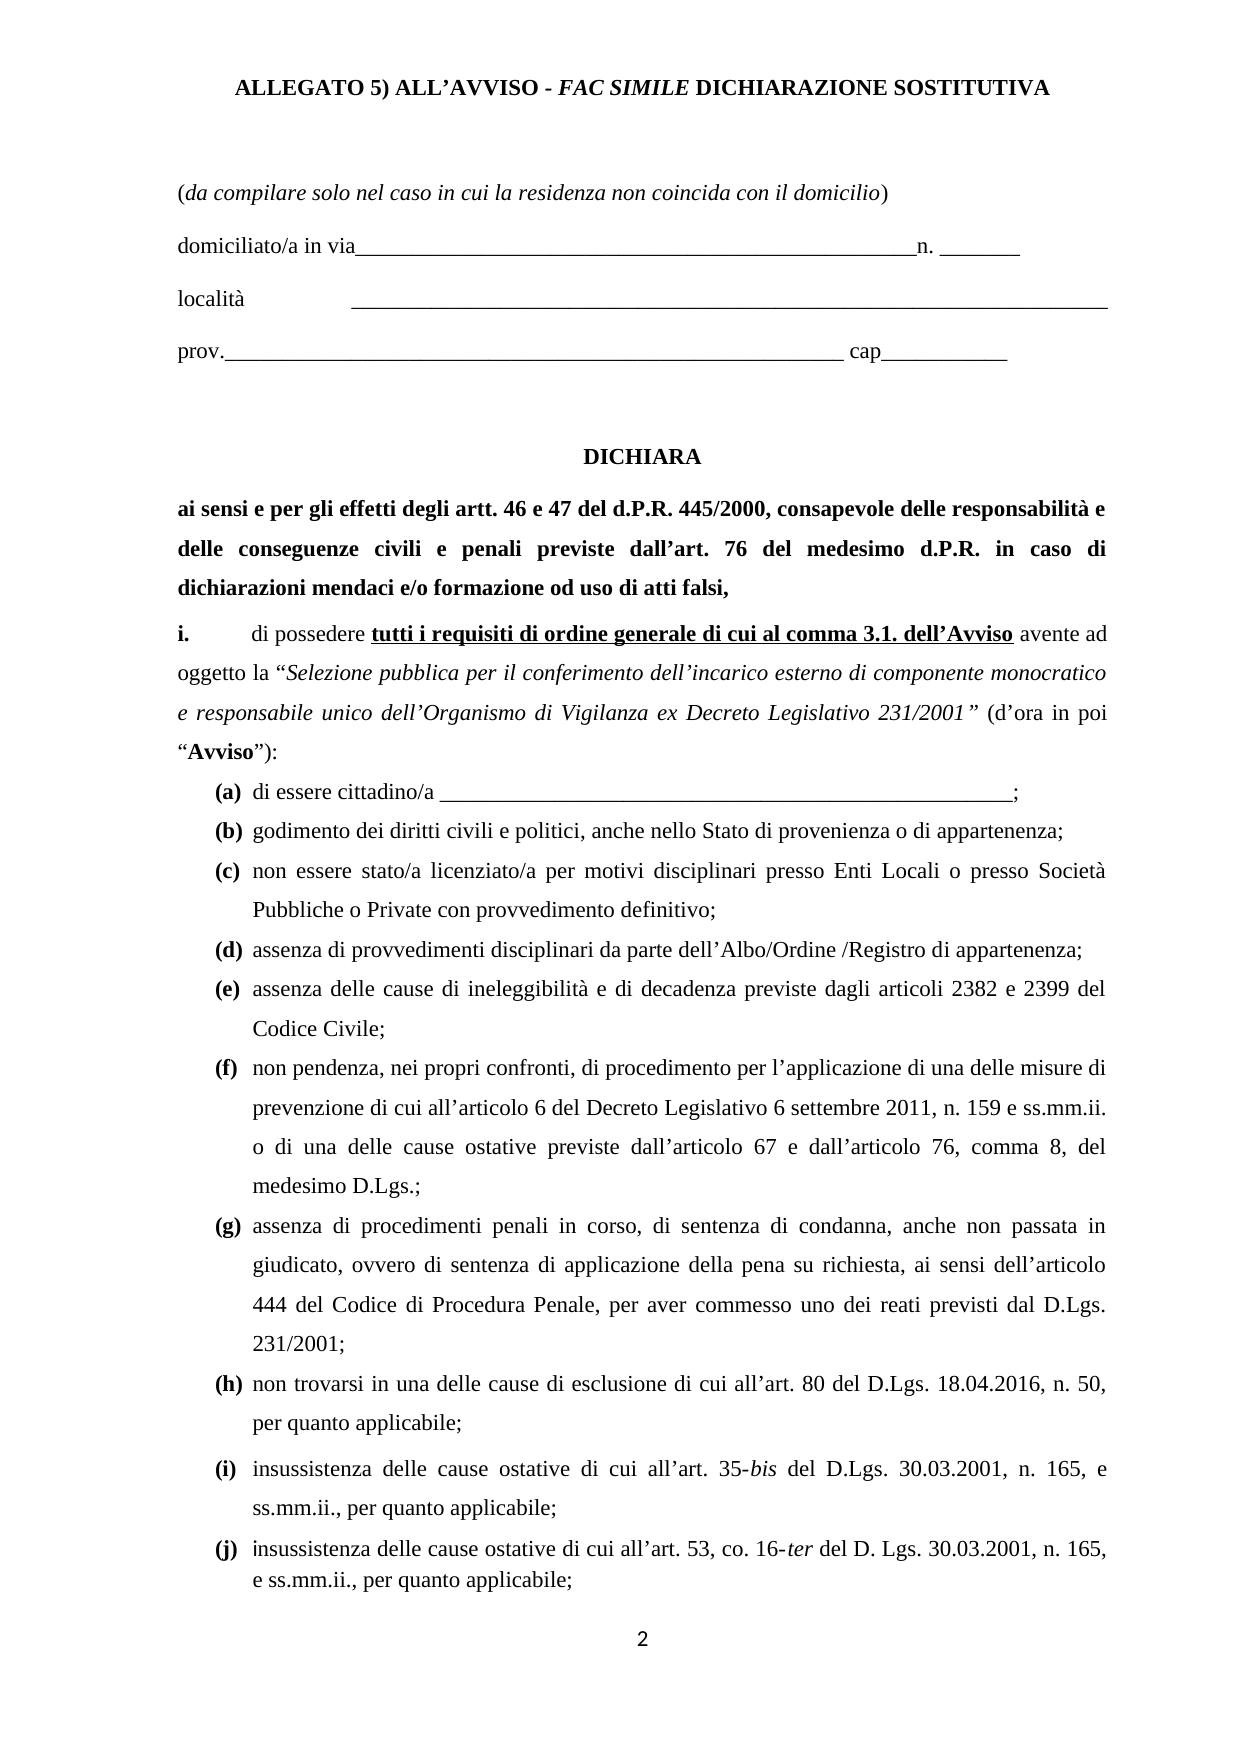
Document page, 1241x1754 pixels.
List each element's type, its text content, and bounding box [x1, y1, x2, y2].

list non trovarsi in una delle cause di esclusione di cui all’art. 80 del D.Lgs. 18.04.2016, n. 50, per quanto applicabile; [215, 1370, 1107, 1436]
text DICHIARA [177, 443, 1107, 469]
text località __________________________________________________________________ prov.______________________________________________________ cap___________ [177, 284, 1107, 364]
text ai sensi e per gli effetti degli artt. 46 e 47 del d.P.R. 445/2000, consapevole delle responsabilità e delle conseguenze civili e penali previste dall’art. 76 del medesimo d.P.R. in caso di dichiarazioni mendaci e/o formazione od uso di atti falsi, [177, 495, 1107, 601]
text domiciliato/a in via_________________________________________________n. _______ [177, 232, 1107, 258]
list non essere stato/a licenziato/a per motivi disciplinari presso Enti Locali o presso Società Pubbliche o Private con provvedimento definitivo; [215, 857, 1107, 922]
list assenza di procedimenti penali in corso, di sentenza di condanna, anche non passata in giudicato, ovvero di sentenza di applicazione della pena su richiesta, ai sensi dell’articolo 444 del Codice di Procedura Penale, per aver commesso uno dei reati previsti dal D.Lgs. 231/2001; [215, 1212, 1107, 1357]
list insussistenza delle cause ostative di cui all’art. 53, co. 16-ter del D. Lgs. 30.03.2001, n. 165, e ss.mm.ii., per quanto applicabile; [215, 1534, 1107, 1592]
list assenza di provvedimenti disciplinari da parte dell’Albo/Ordine /Registro di appartenenza; [215, 936, 1107, 962]
list di possedere tutti i requisiti di ordine generale di cui al comma 3.1. dell’Avviso avente ad oggetto la “Selezione pubblica per il conferimento dell’incarico esterno di componente monocratico e responsabile unico dell’Organismo di Vigilanza ex Decreto Legislativo 231/2001” (d’ora in poi “Avviso”): [177, 620, 1107, 764]
list godimento dei diritti civili e politici, anche nello Stato di provenienza o di appartenenza; [215, 817, 1107, 843]
list insussistenza delle cause ostative di cui all’art. 35-bis del D.Lgs. 30.03.2001, n. 165, e ss.mm.ii., per quanto applicabile; [215, 1455, 1107, 1521]
list di essere cittadino/a __________________________________________________; [215, 778, 1107, 804]
text (da compilare solo nel caso in cui la residenza non coincida con il domicilio) [177, 179, 1107, 206]
list non pendenza, nei propri confronti, di procedimento per l’applicazione di una delle misure di prevenzione di cui all’articolo 6 del Decreto Legislativo 6 settembre 2011, n. 159 e ss.mm.ii. o di una delle cause ostative previste dall’articolo 67 e dall’articolo 76, comma 8, del medesimo D.Lgs.; [215, 1054, 1107, 1199]
list assenza delle cause di ineleggibilità e di decadenza previste dagli articoli 2382 e 2399 del Codice Civile; [215, 975, 1107, 1041]
